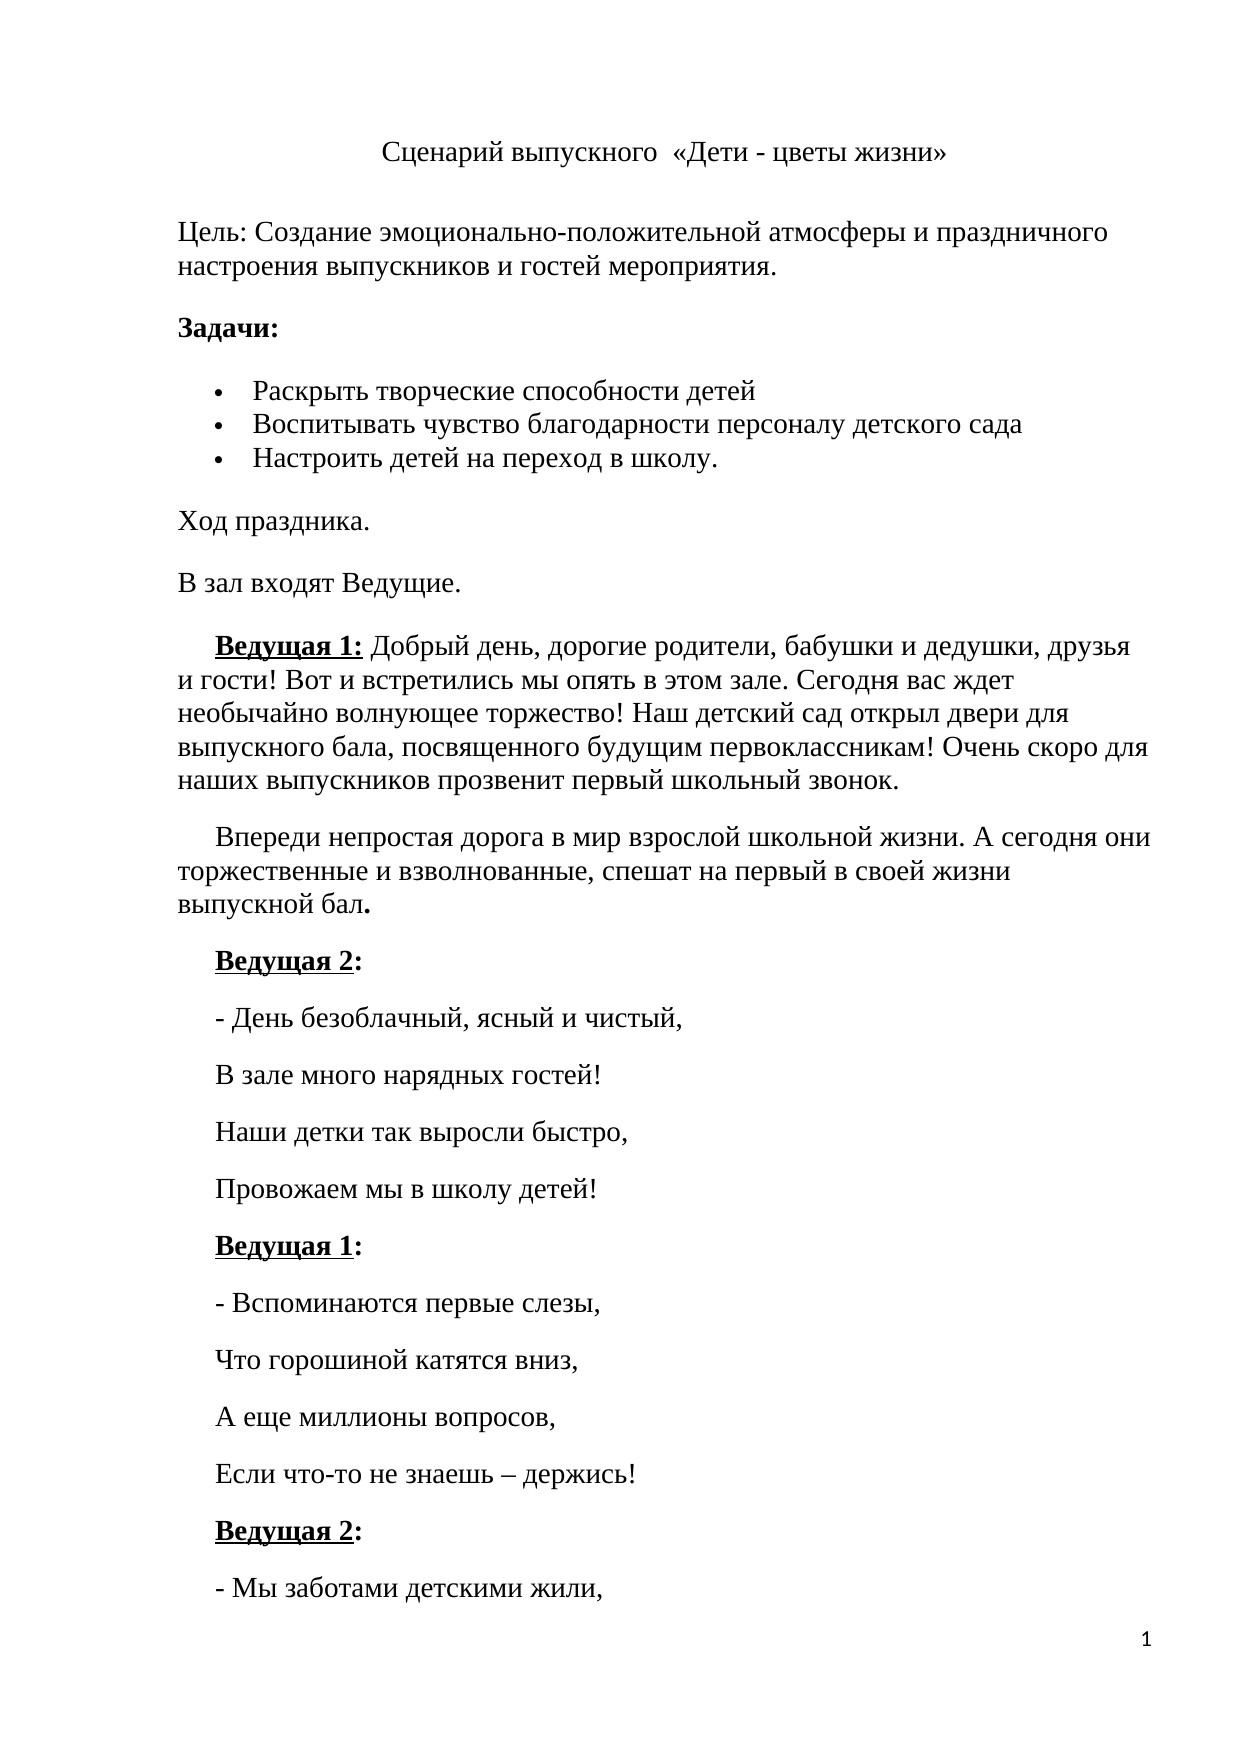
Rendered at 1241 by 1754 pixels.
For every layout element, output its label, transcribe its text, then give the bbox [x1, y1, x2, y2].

text Сценарий выпускного «Дети - цветы жизни» [177, 134, 1152, 167]
text Ведущая 1: Добрый день, дорогие родители, бабушки и дедушки, друзья и гости! Вот и встретились мы опять в этом зале. Сегодня вас ждет необычайно волнующее торжество! Наш детский сад открыл двери для выпускного бала, посвященного будущим первоклассникам! Очень скоро для наших выпускников прозвенит первый школьный звонок. [177, 628, 1152, 796]
text Задачи: [177, 310, 1152, 344]
text - Мы заботами детскими жили, [177, 1570, 1152, 1604]
text - День безоблачный, ясный и чистый, [177, 1001, 1152, 1034]
text В зал входят Ведущие. [177, 566, 1152, 599]
list Воспитывать чувство благодарности персоналу детского сада [215, 407, 1152, 440]
text Ведущая 2: [177, 943, 1152, 977]
text Цель: Создание эмоционально-положительной атмосферы и праздничного настроения выпускников и гостей мероприятия. [177, 214, 1152, 281]
text - Вспоминаются первые слезы, [177, 1285, 1152, 1319]
list Раскрыть творческие способности детей [215, 373, 1152, 407]
text А еще миллионы вопросов, [177, 1399, 1152, 1433]
text Провожаем мы в школу детей! [177, 1171, 1152, 1205]
list Настроить детей на переход в школу. [215, 440, 1152, 474]
text Ведущая 2: [177, 1513, 1152, 1547]
text Если что-то не знаешь – держись! [177, 1456, 1152, 1490]
text Ход праздника. [177, 503, 1152, 536]
text Что горошиной катятся вниз, [177, 1342, 1152, 1376]
text Ведущая 1: [177, 1228, 1152, 1262]
text В зале много нарядных гостей! [177, 1057, 1152, 1091]
text Наши детки так выросли быстро, [177, 1114, 1152, 1148]
text Впереди непростая дорога в мир взрослой школьной жизни. А сегодня они торжественные и взволнованные, спешат на первый в своей жизни выпускной бал. [177, 819, 1152, 920]
